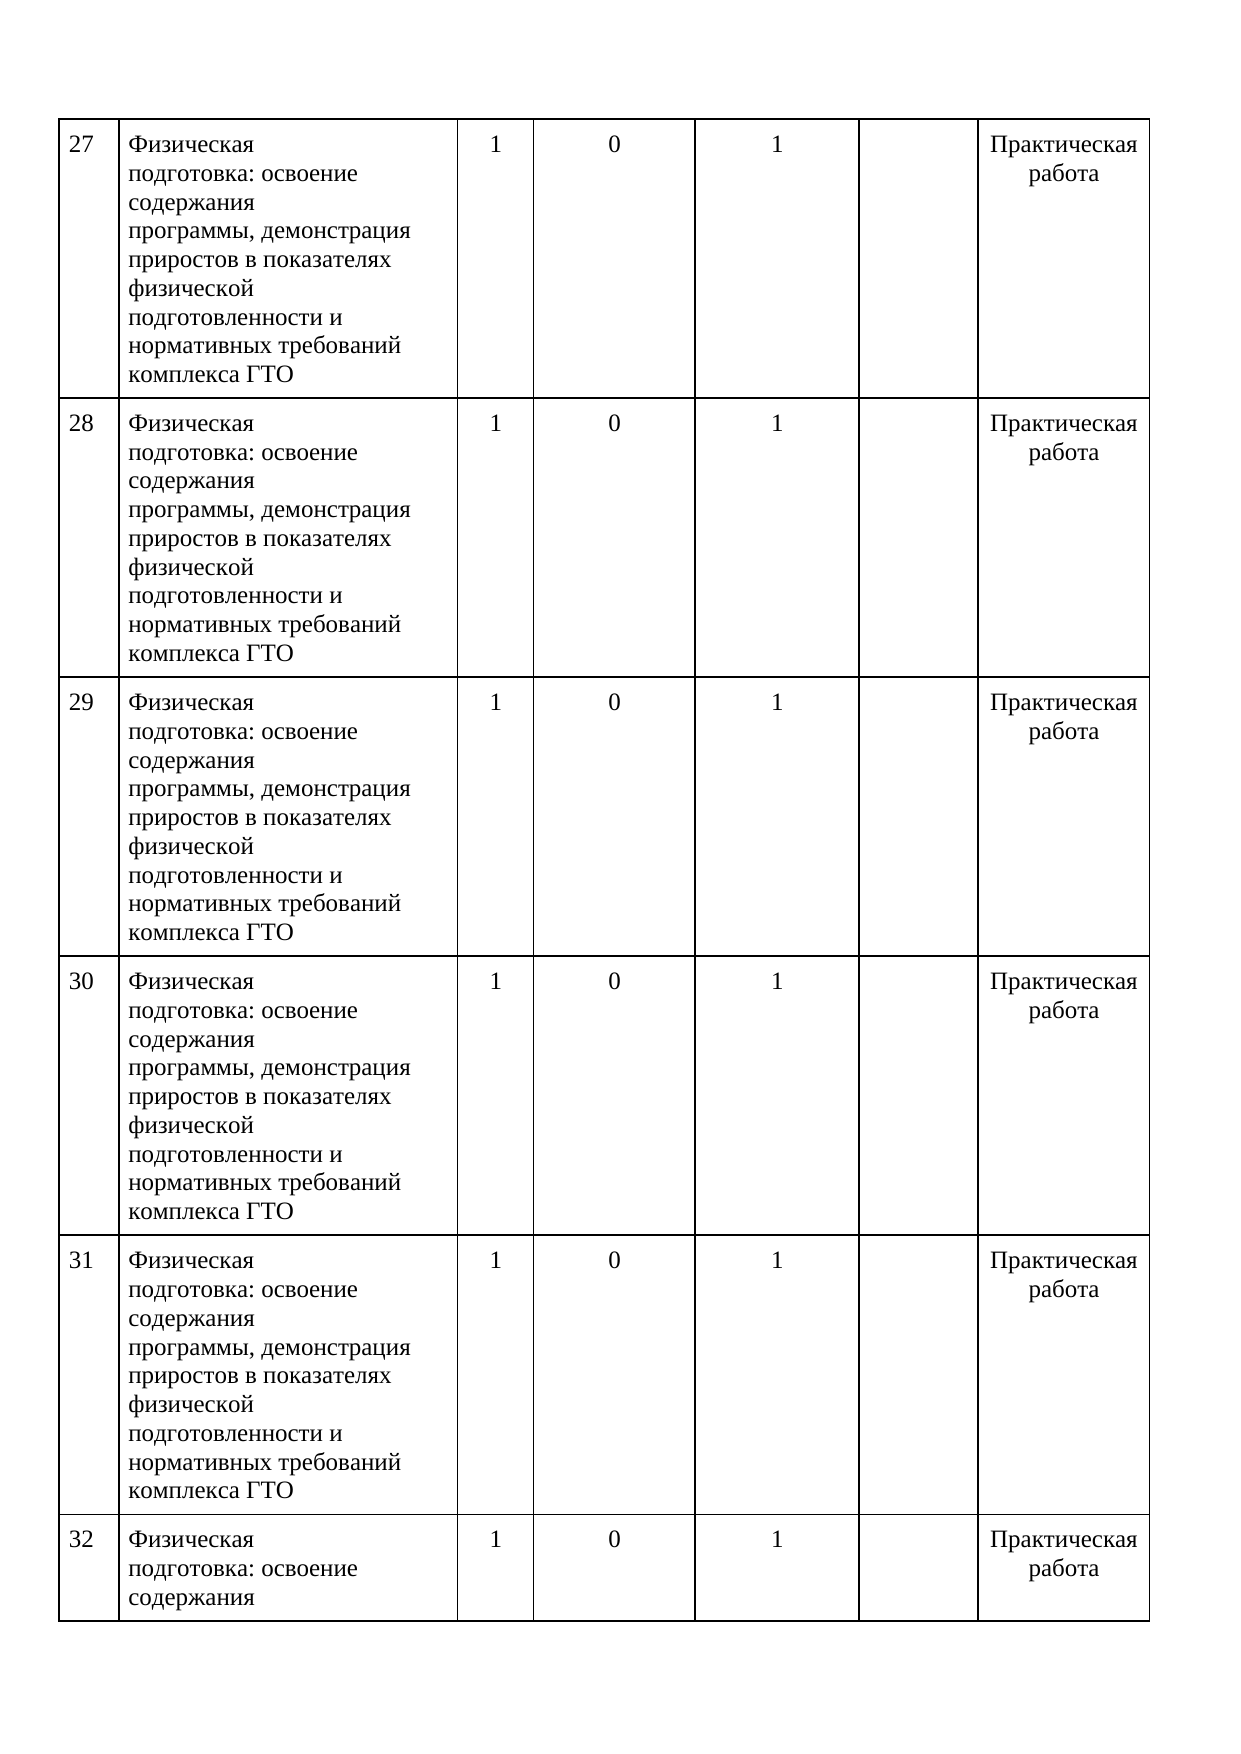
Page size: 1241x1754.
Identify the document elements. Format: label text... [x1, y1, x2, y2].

table_cell 1 [458, 120, 533, 397]
table_cell 1 [696, 957, 858, 1234]
table_cell 1 [696, 678, 858, 955]
table_cell 28 [60, 399, 118, 676]
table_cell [120, 1515, 457, 1620]
table_cell 30 [60, 957, 118, 1234]
table_cell 0 [534, 120, 694, 397]
table_cell [860, 678, 977, 955]
table_cell 1 [696, 399, 858, 676]
table_cell 0 [534, 1515, 694, 1620]
table_cell Практическая работа [979, 957, 1149, 1234]
table_cell 27 [60, 120, 118, 397]
table_cell [860, 399, 977, 676]
table_cell 1 [458, 399, 533, 676]
table_cell 0 [534, 957, 694, 1234]
table_cell 1 [696, 1236, 858, 1513]
table_cell [860, 120, 977, 397]
table_cell 1 [458, 678, 533, 955]
table_cell Практическая работа [979, 1236, 1149, 1513]
table_cell 29 [60, 678, 118, 955]
table_cell 0 [534, 678, 694, 955]
table_cell 32 [60, 1515, 118, 1620]
table_cell 1 [458, 1236, 533, 1513]
table_cell 1 [696, 1515, 858, 1620]
table_cell 31 [60, 1236, 118, 1513]
table_cell [860, 1515, 977, 1620]
table_cell Практическая работа [979, 678, 1149, 955]
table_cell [120, 120, 457, 397]
table_cell 1 [696, 120, 858, 397]
table_cell [860, 1236, 977, 1513]
table_cell [860, 957, 977, 1234]
table_cell Практическая работа [979, 1515, 1149, 1620]
table_cell 0 [534, 399, 694, 676]
table_cell Практическая работа [979, 399, 1149, 676]
table_cell 1 [458, 957, 533, 1234]
table_cell 0 [534, 1236, 694, 1513]
table_cell Практическая работа [979, 120, 1149, 397]
table_cell 1 [458, 1515, 533, 1620]
